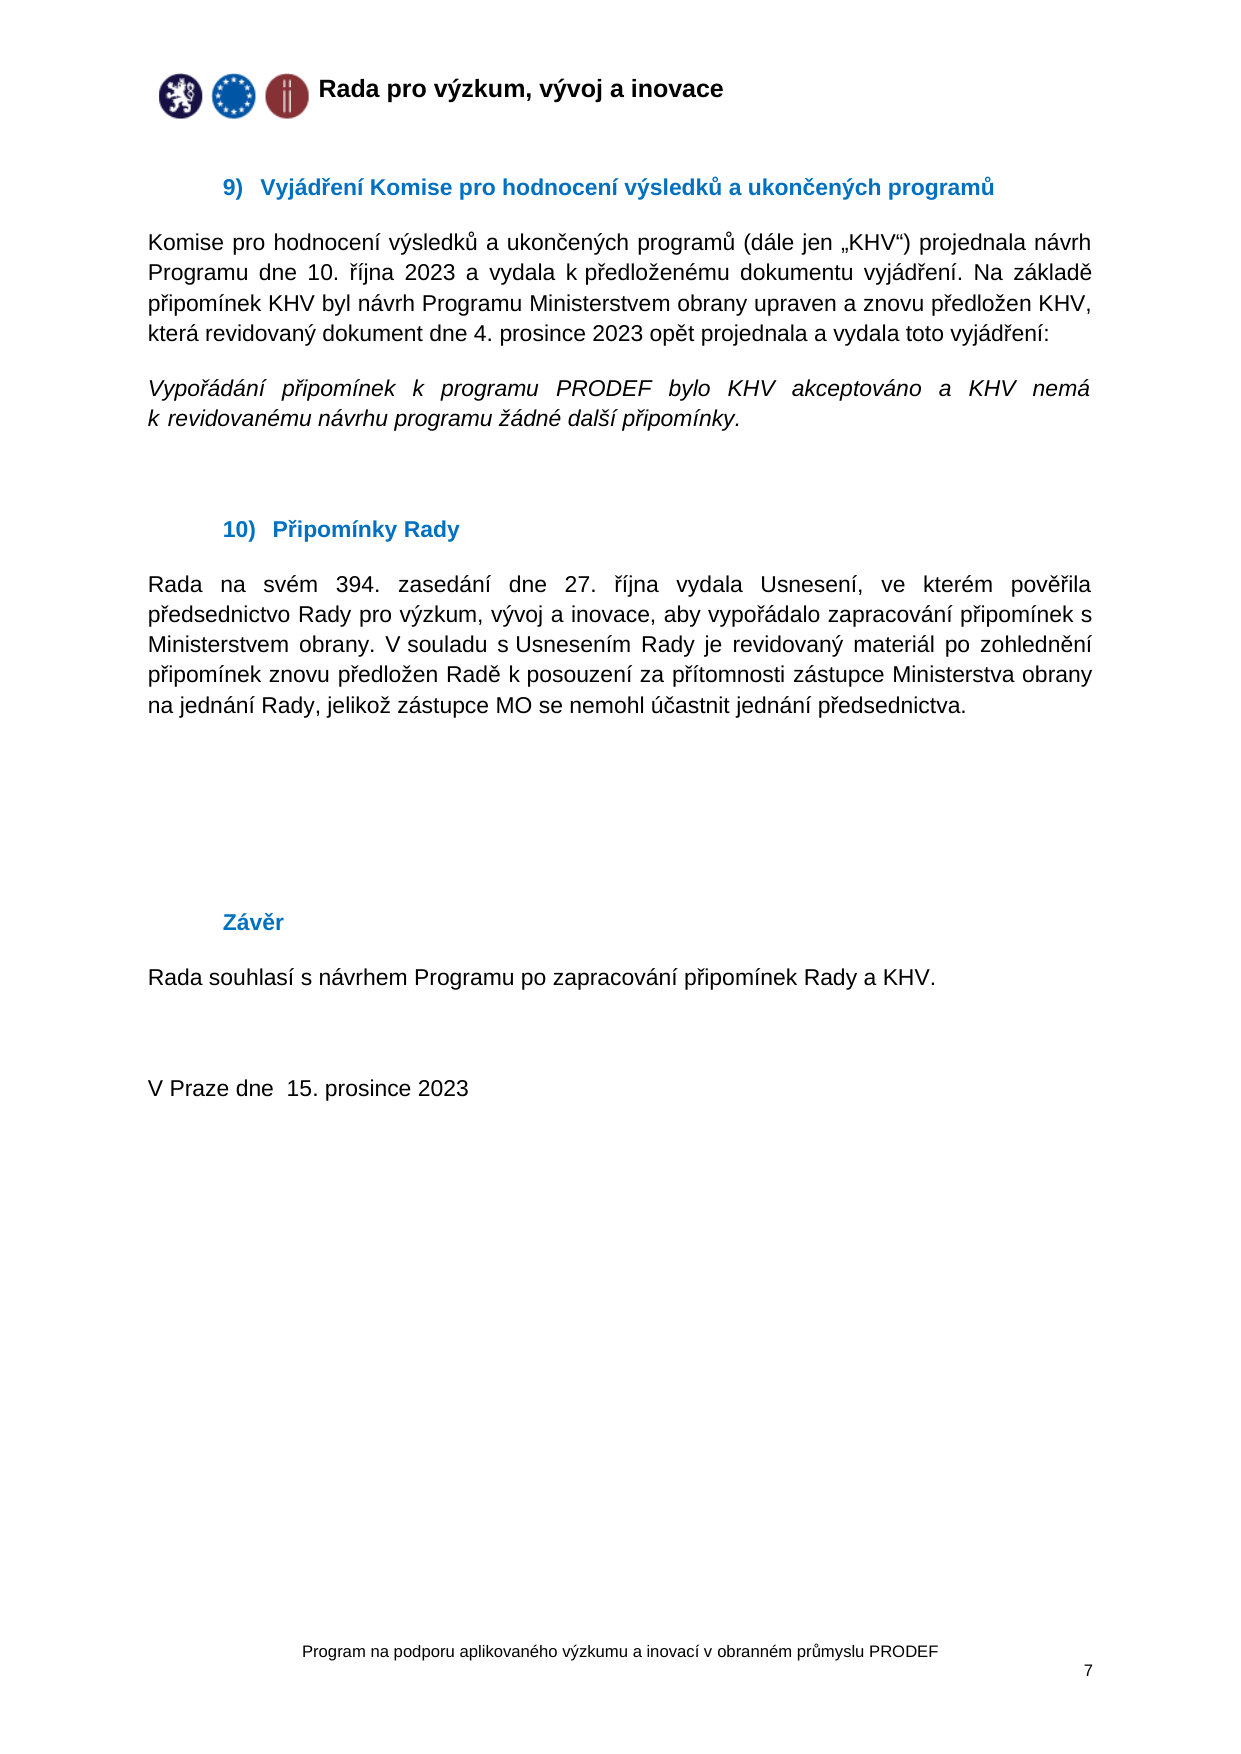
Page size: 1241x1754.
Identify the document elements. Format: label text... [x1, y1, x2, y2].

text Rada souhlasí s návrhem Programu po zapracování připomínek Rady a KHV. [148, 964, 1093, 990]
list Vyjádření Komise pro hodnocení výsledků a ukončených programů [223, 174, 1093, 200]
picture [158, 73, 309, 120]
text Vypořádání připomínek k programu PRODEF bylo KHV akceptováno a KHV nemá k revidovanému návrhu programu žádné další připomínky. [148, 375, 1093, 432]
list Připomínky Rady [223, 516, 1093, 542]
text Komise pro hodnocení výsledků a ukončených programů (dále jen „KHV“) projednala návrh Programu dne 10. října 2023 a vydala k předloženému dokumentu vyjádření. Na základě připomínek KHV byl návrh Programu Ministerstvem obrany upraven a znovu předložen KHV, která revidovaný dokument dne 4. prosince 2023 opět projednala a vydala toto vyjádření: [148, 229, 1093, 346]
text Závěr [223, 909, 1093, 935]
text Rada na svém 394. zasedání dne 27. října vydala Usnesení, ve kterém pověřila předsednictvo Rady pro výzkum, vývoj a inovace, aby vypořádalo zapracování připomínek s Ministerstvem obrany. V souladu s Usnesením Rady je revidovaný materiál po zohlednění připomínek znovu předložen Radě k posouzení za přítomnosti zástupce Ministerstva obrany na jednání Rady, jelikož zástupce MO se nemohl účastnit jednání předsednictva. [148, 571, 1093, 718]
text V Praze dne 15. prosince 2023 [148, 1074, 1093, 1101]
